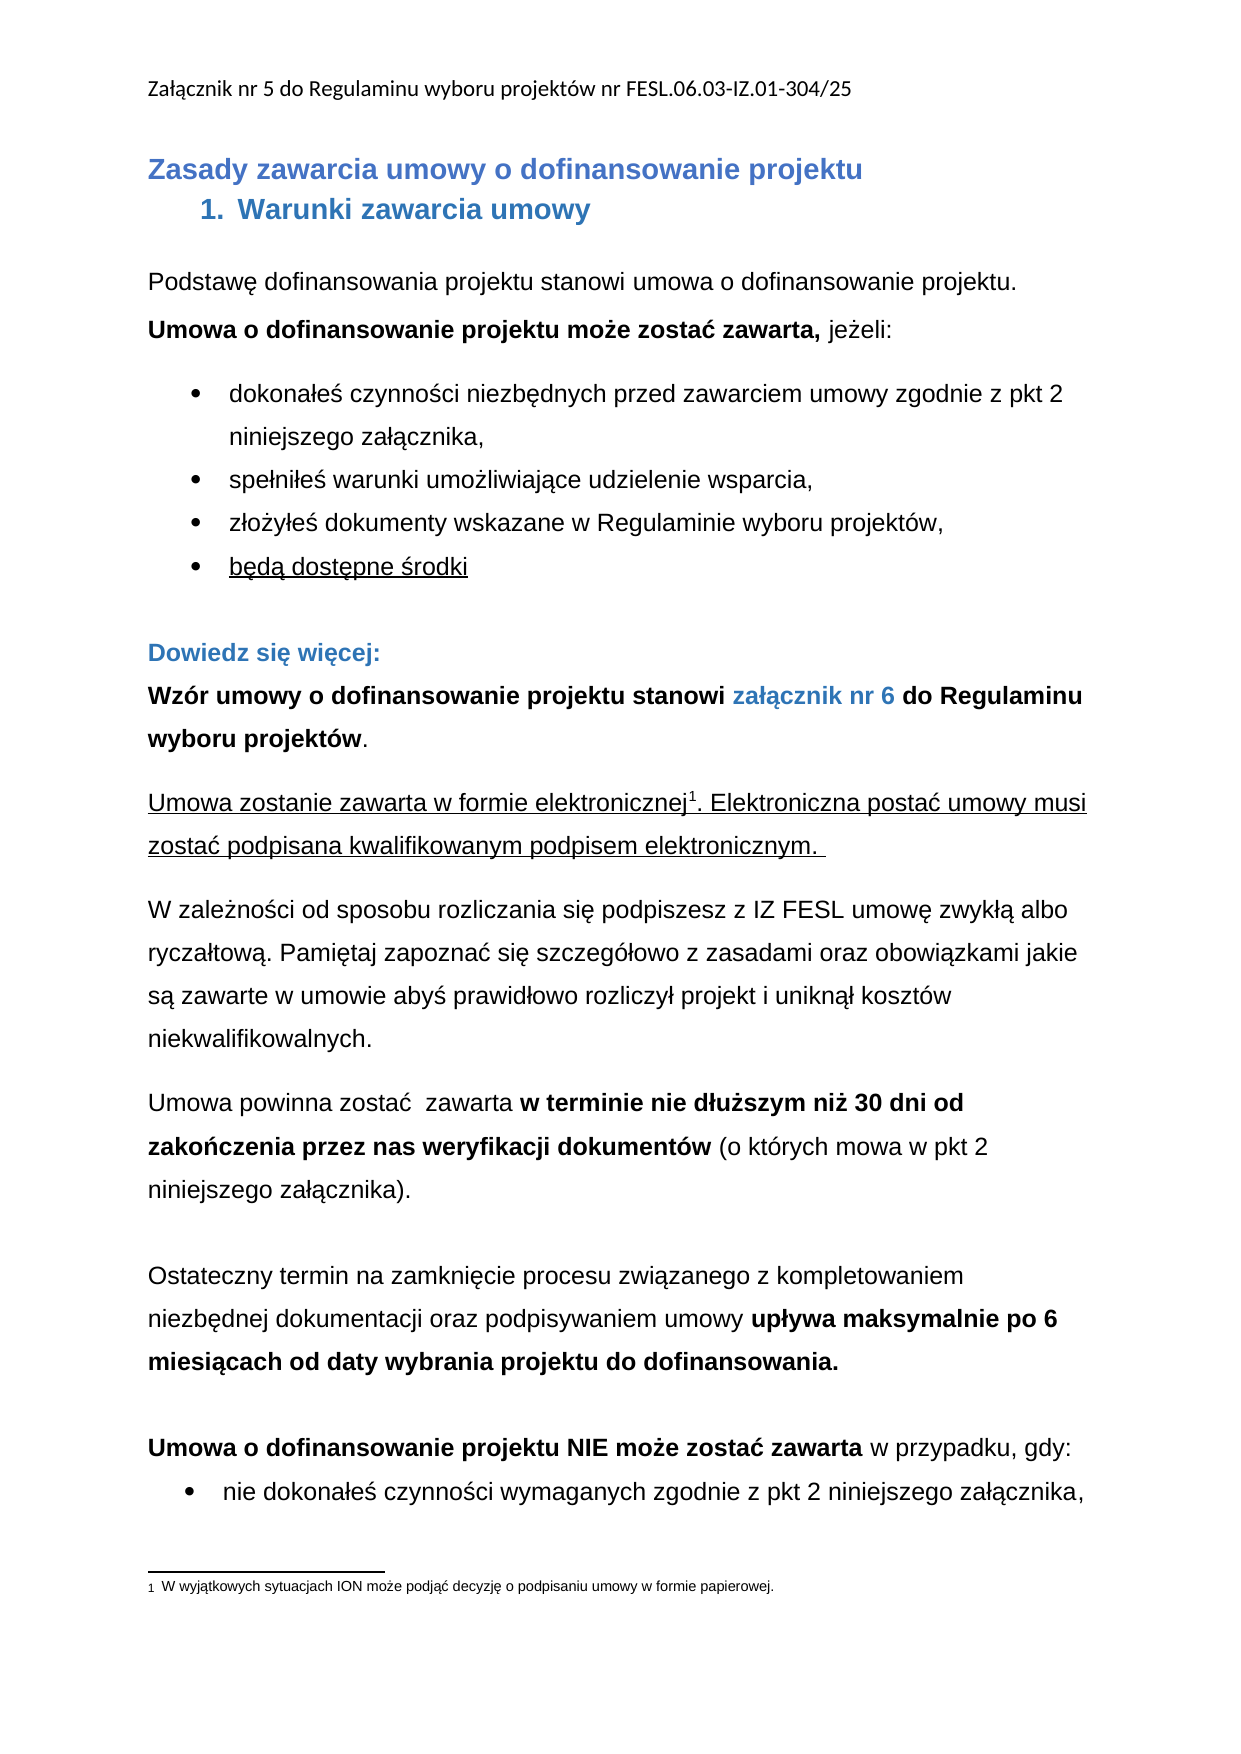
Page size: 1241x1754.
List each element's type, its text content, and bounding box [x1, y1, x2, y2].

list będą dostępne środki [191, 551, 1093, 580]
text Umowa o dofinansowanie projektu NIE może zostać zawarta w przypadku, gdy: [148, 1433, 1093, 1462]
list dokonałeś czynności niezbędnych przed zawarciem umowy zgodnie z pkt 2 niniejszego załącznika, [191, 379, 1093, 451]
text Umowa powinna zostać zawarta w terminie nie dłuższym niż 30 dni od zakończenia przez nas weryfikacji dokumentów (o których mowa w pkt 2 niniejszego załącznika). [148, 1088, 1093, 1203]
text Zasady zawarcia umowy o dofinansowanie projektu [148, 152, 1093, 185]
text Umowa zostanie zawarta w formie elektronicznej. Elektroniczna postać umowy musi zostać podpisana kwalifikowanym podpisem elektronicznym. [148, 788, 1093, 860]
text W zależności od sposobu rozliczania się podpiszesz z IZ FESL umowę zwykłą albo ryczałtową. Pamiętaj zapoznać się szczegółowo z zasadami oraz obowiązkami jakie są zawarte w umowie abyś prawidłowo rozliczył projekt i uniknął kosztów niekwalifikowalnych. [148, 895, 1093, 1053]
text Podstawę dofinansowania projektu stanowi umowa o dofinansowanie projektu. [148, 267, 1093, 296]
text Dowiedz się więcej: [148, 638, 1093, 667]
list złożyłeś dokumenty wskazane w Regulaminie wyboru projektów, [191, 508, 1093, 537]
list spełniłeś warunki umożliwiające udzielenie wsparcia, [191, 465, 1093, 494]
text Wzór umowy o dofinansowanie projektu stanowi załącznik nr 6 do Regulaminu wyboru projektów. [148, 681, 1093, 753]
text Ostateczny termin na zamknięcie procesu związanego z kompletowaniem niezbędnej dokumentacji oraz podpisywaniem umowy upływa maksymalnie po 6 miesiącach od daty wybrania projektu do dofinansowania. [148, 1261, 1093, 1376]
list Warunki zawarcia umowy [200, 192, 1093, 226]
text Umowa o dofinansowanie projektu może zostać zawarta, jeżeli: [148, 315, 1093, 343]
list nie dokonałeś czynności wymaganych zgodnie z pkt 2 niniejszego załącznika, [185, 1477, 1093, 1505]
